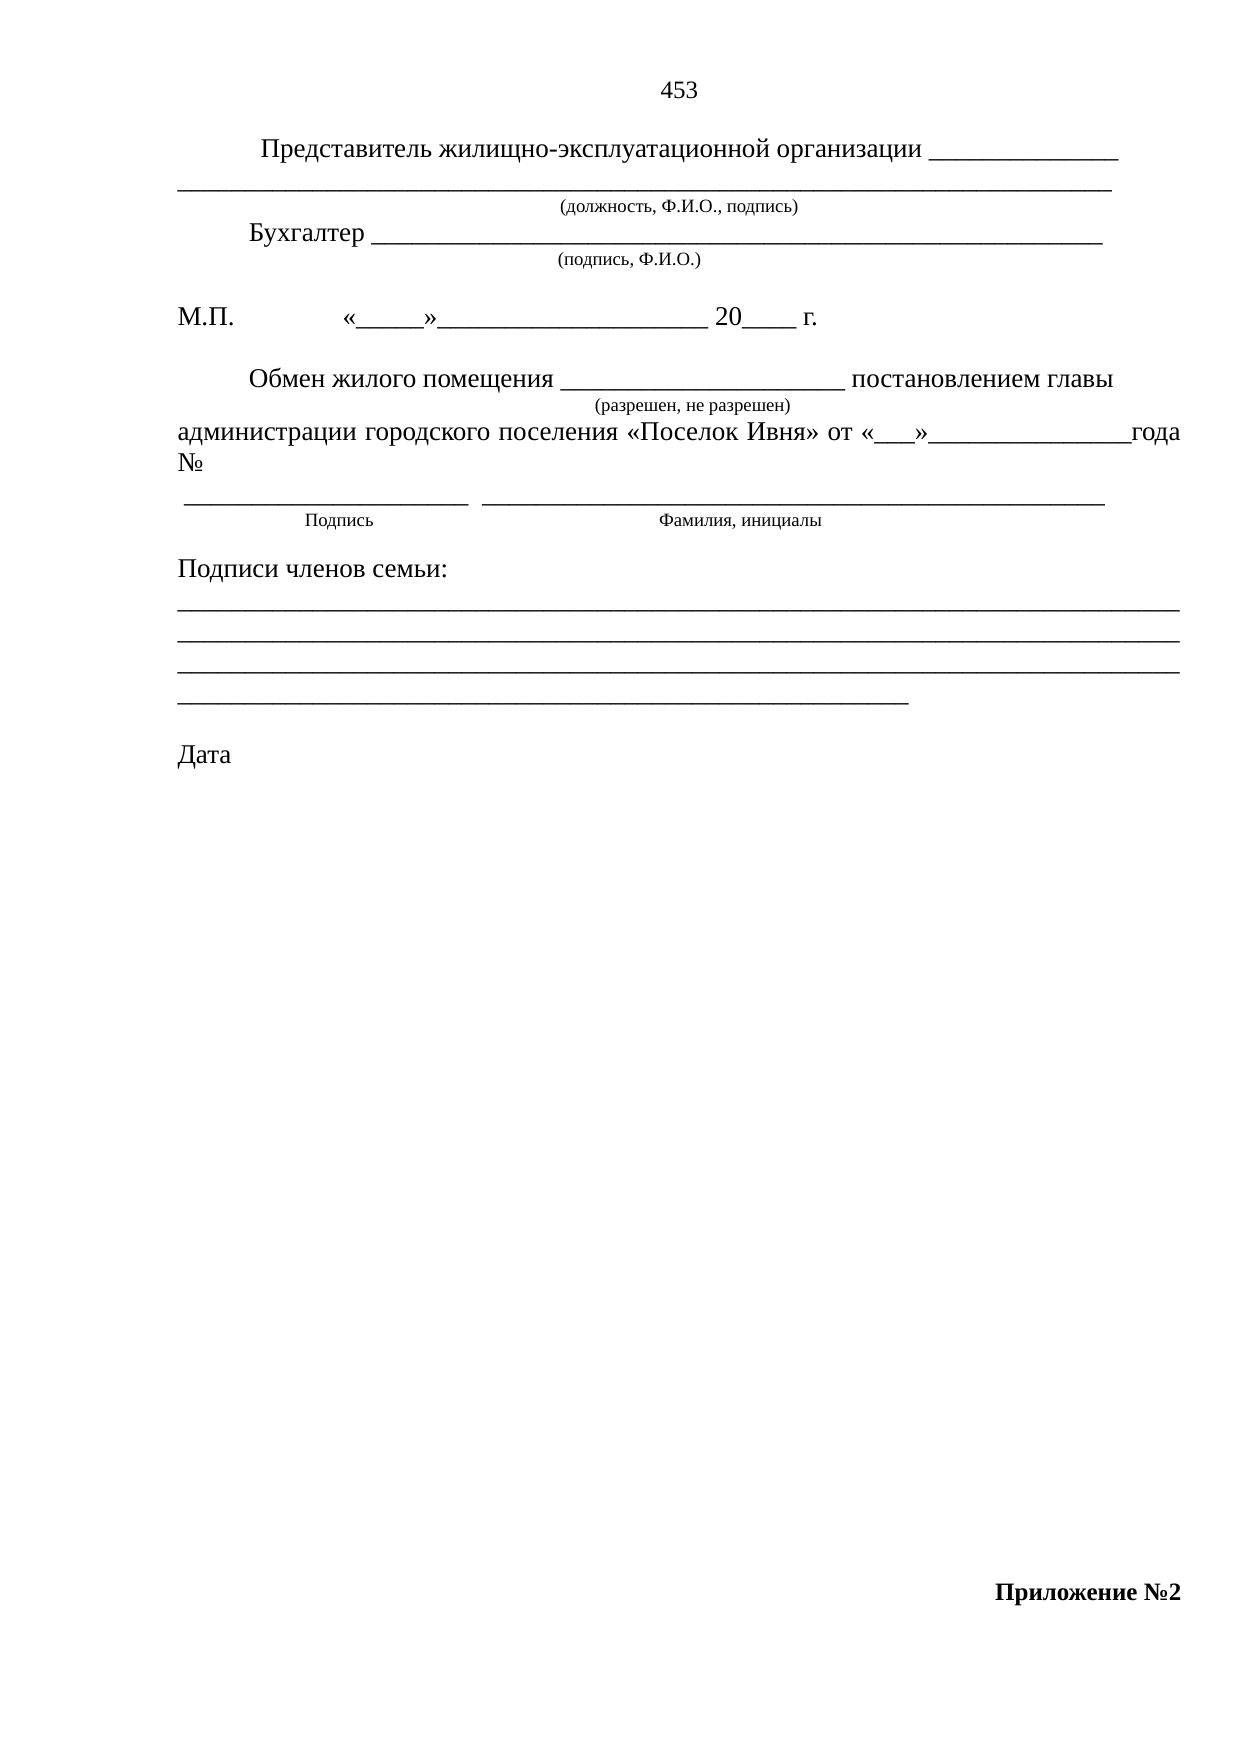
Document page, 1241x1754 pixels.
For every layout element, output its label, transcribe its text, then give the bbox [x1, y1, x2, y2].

text Подпись Фамилия, инициалы [177, 509, 1181, 530]
text Дата [177, 739, 1181, 770]
text _____________________________________________________________________ [177, 164, 1181, 195]
text (подпись, Ф.И.О.) [177, 247, 1181, 269]
text Бухгалтер ______________________________________________________ [177, 216, 1181, 247]
text (разрешен, не разрешен) [177, 394, 1181, 415]
text _____________________ ______________________________________________ [177, 477, 1181, 509]
text М.П. «_____»____________________ 20____ г. [177, 300, 1181, 331]
text Обмен жилого помещения _____________________ постановлением главы [177, 362, 1181, 394]
text Представитель жилищно-эксплуатационной организации ______________ [177, 132, 1181, 164]
text Приложение №2 [177, 1577, 1181, 1606]
text администрации городского поселения «Поселок Ивня» от «___»_______________года № [177, 415, 1181, 477]
text ____________________________________________________________________________________________________________________________________________________________________________________________________________________________________________________________________________________ [177, 583, 1181, 707]
text Подписи членов семьи: [177, 552, 1181, 583]
text (должность, Ф.И.О., подпись) [177, 195, 1181, 216]
